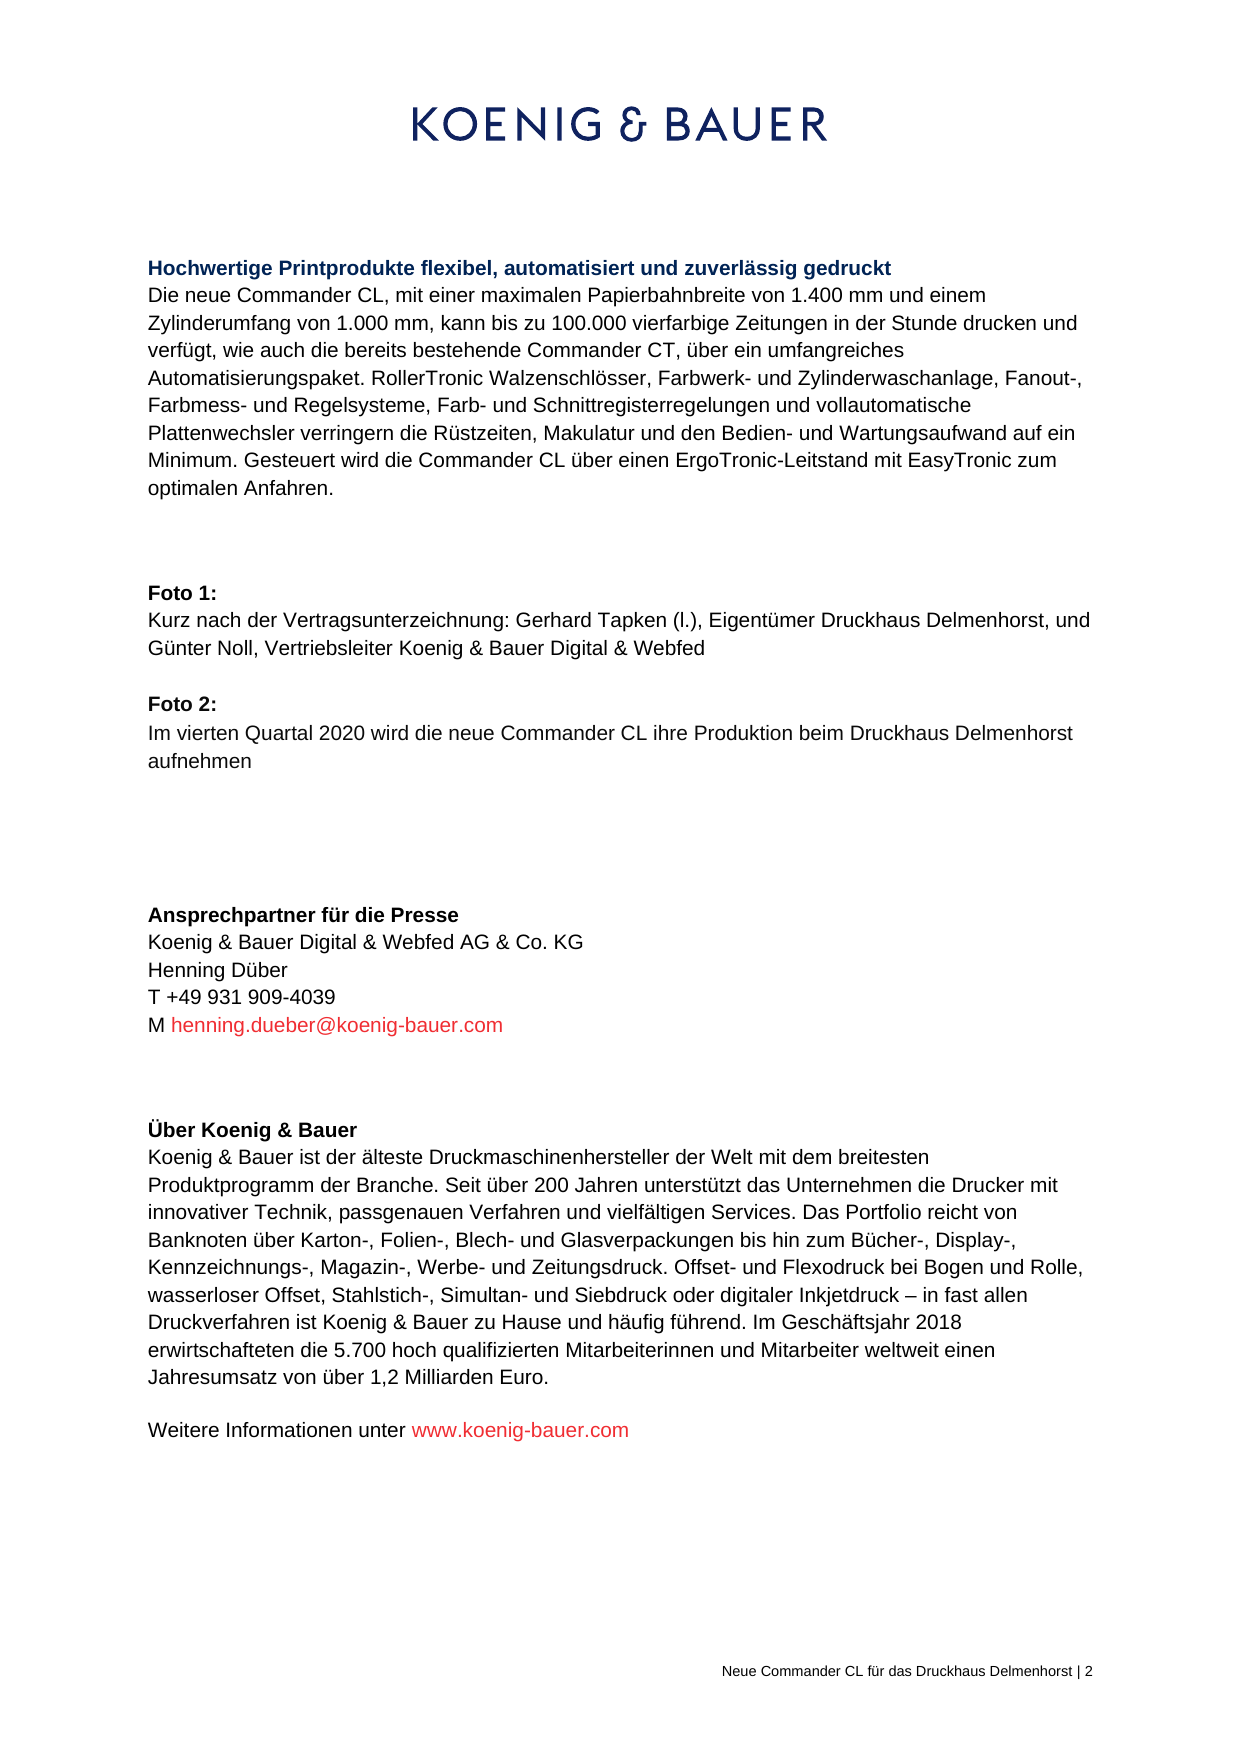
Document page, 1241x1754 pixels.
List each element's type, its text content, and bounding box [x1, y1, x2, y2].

text Die neue Commander CL, mit einer maximalen Papierbahnbreite von 1.400 mm und einem Zylinderumfang von 1.000 mm, kann bis zu 100.000 vierfarbige Zeitungen in der Stunde drucken und verfügt, wie auch die bereits bestehende Commander CT, über ein umfangreiches Automatisierungspaket. RollerTronic Walzenschlösser, Farbwerk- und Zylinderwaschanlage, Fanout-, Farbmess- und Regelsysteme, Farb- und Schnittregisterregelungen und vollautomatische Plattenwechsler verringern die Rüstzeiten, Makulatur und den Bedien- und Wartungsaufwand auf ein Minimum. Gesteuert wird die Commander CL über einen ErgoTronic-Leitstand mit EasyTronic zum optimalen Anfahren. [148, 283, 1092, 499]
text Foto 2: Im vierten Quartal 2020 wird die neue Commander CL ihre Produktion beim Druckhaus Delmenhorst aufnehmen [148, 688, 1092, 772]
text Koenig & Bauer ist der älteste Druckmaschinenhersteller der Welt mit dem breitesten Produktprogramm der Branche. Seit über 200 Jahren unterstützt das Unternehmen die Drucker mit innovativer Technik, passgenauen Verfahren und vielfältigen Services. Das Portfolio reicht von Banknoten über Karton-, Folien-, Blech- und Glasverpackungen bis hin zum Bücher-, Display-, Kennzeichnungs-, Magazin-, Werbe- und Zeitungsdruck. Offset- und Flexodruck bei Bogen und Rolle, wasserloser Offset, Stahlstich-, Simultan- und Siebdruck oder digitaler Inkjetdruck – in fast allen Druckverfahren ist Koenig & Bauer zu Hause und häufig führend. Im Geschäftsjahr 2018 erwirtschafteten die 5.700 hoch qualifizierten Mitarbeiterinnen und Mitarbeiter weltweit einen Jahresumsatz von über 1,2 Milliarden Euro. [148, 1145, 1092, 1389]
subtitle Foto 1: [148, 581, 1092, 604]
text Weitere Informationen unter www.koenig-bauer.com [148, 1417, 1092, 1441]
text Kurz nach der Vertragsunterzeichnung: Gerhard Tapken (l.), Eigentümer Druckhaus Delmenhorst, und Günter Noll, Vertriebsleiter Koenig & Bauer Digital & Webfed [148, 608, 1092, 659]
subtitle Hochwertige Printprodukte flexibel, automatisiert und zuverlässig gedruckt [148, 256, 1092, 279]
subtitle Über Koenig & Bauer [148, 1117, 1092, 1141]
text Ansprechpartner für die Presse Koenig & Bauer Digital & Webfed AG & Co. KG Henning Düber T +49 931 909-4039 M henning.dueber@koenig-bauer.com [148, 902, 1092, 1036]
